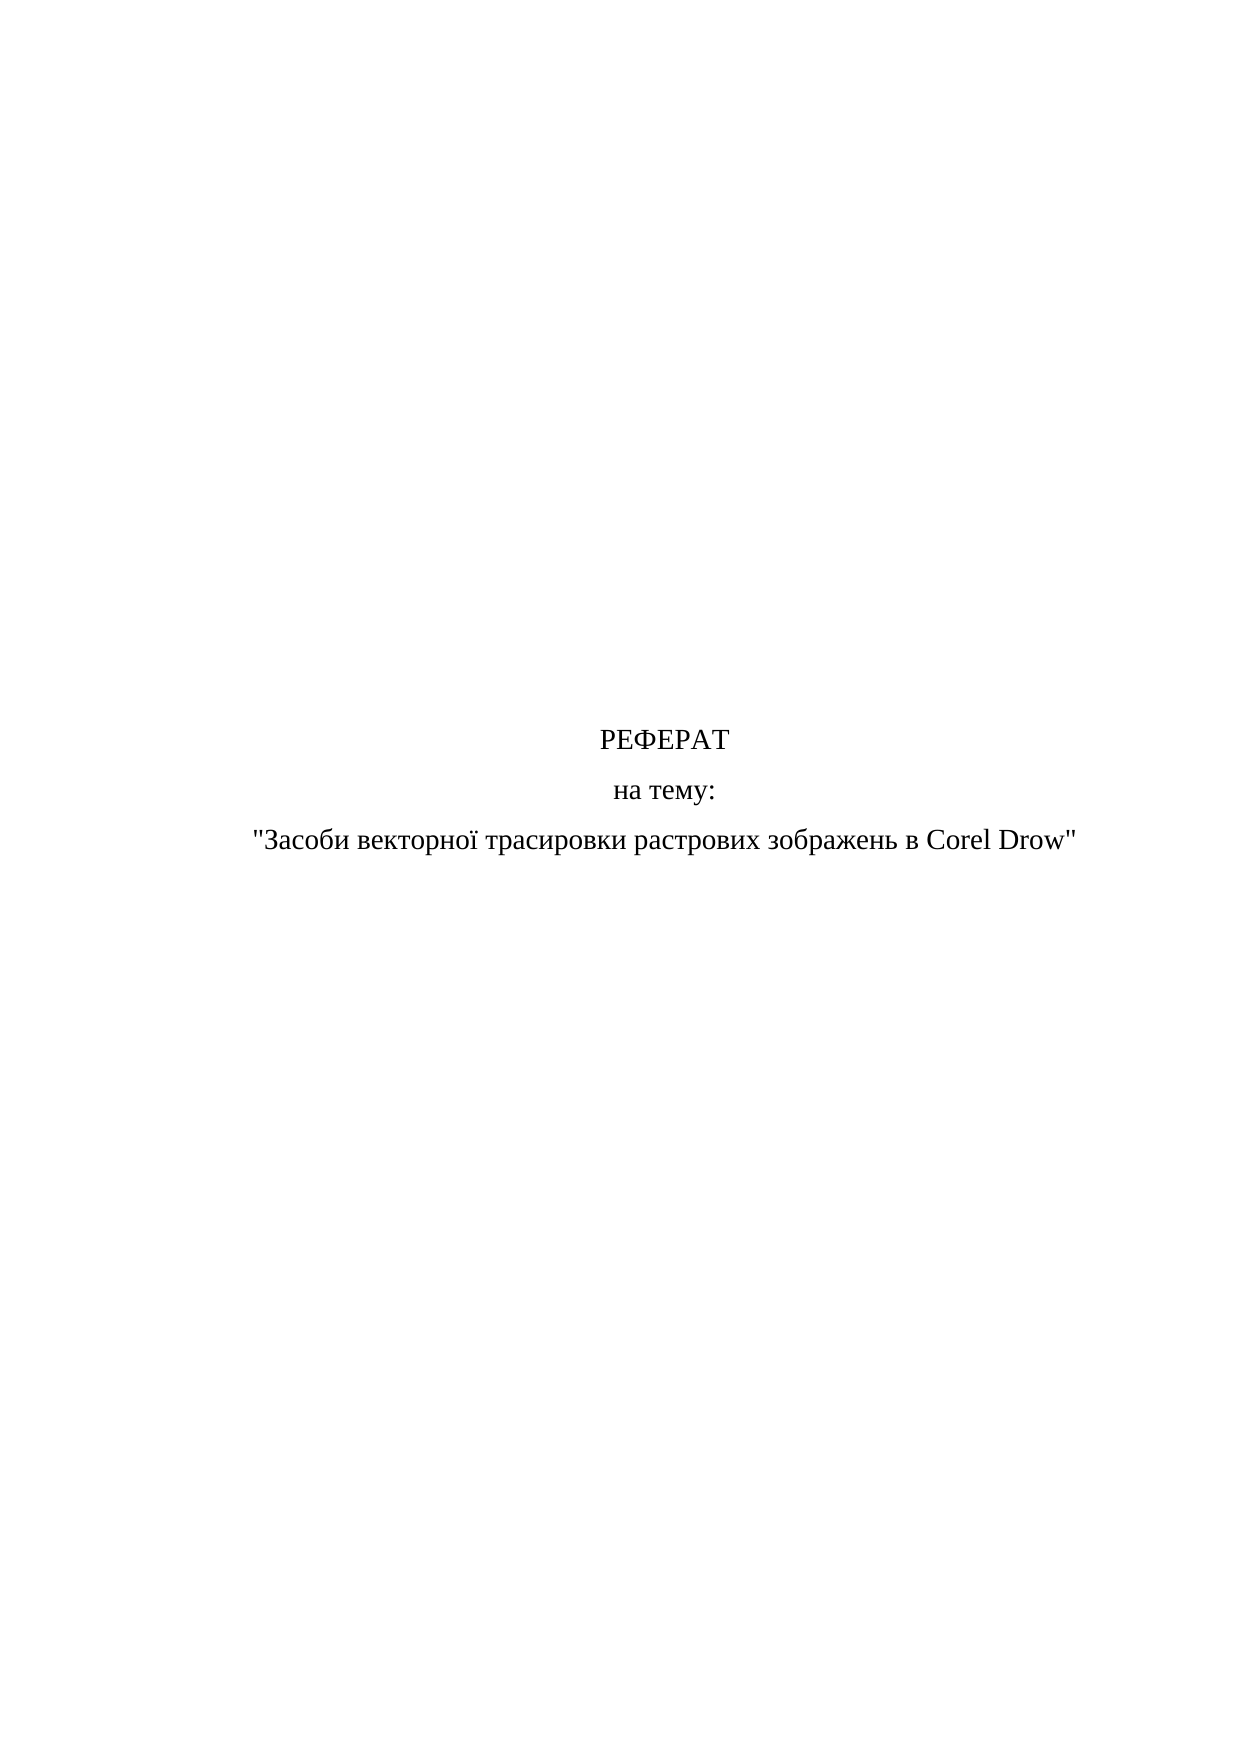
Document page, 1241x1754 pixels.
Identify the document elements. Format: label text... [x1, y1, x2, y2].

text РЕФЕРАТ [177, 722, 1152, 755]
text "Засоби векторної трасировки растрових зображень в Corel Drow" [177, 822, 1152, 856]
text на тему: [177, 772, 1152, 806]
